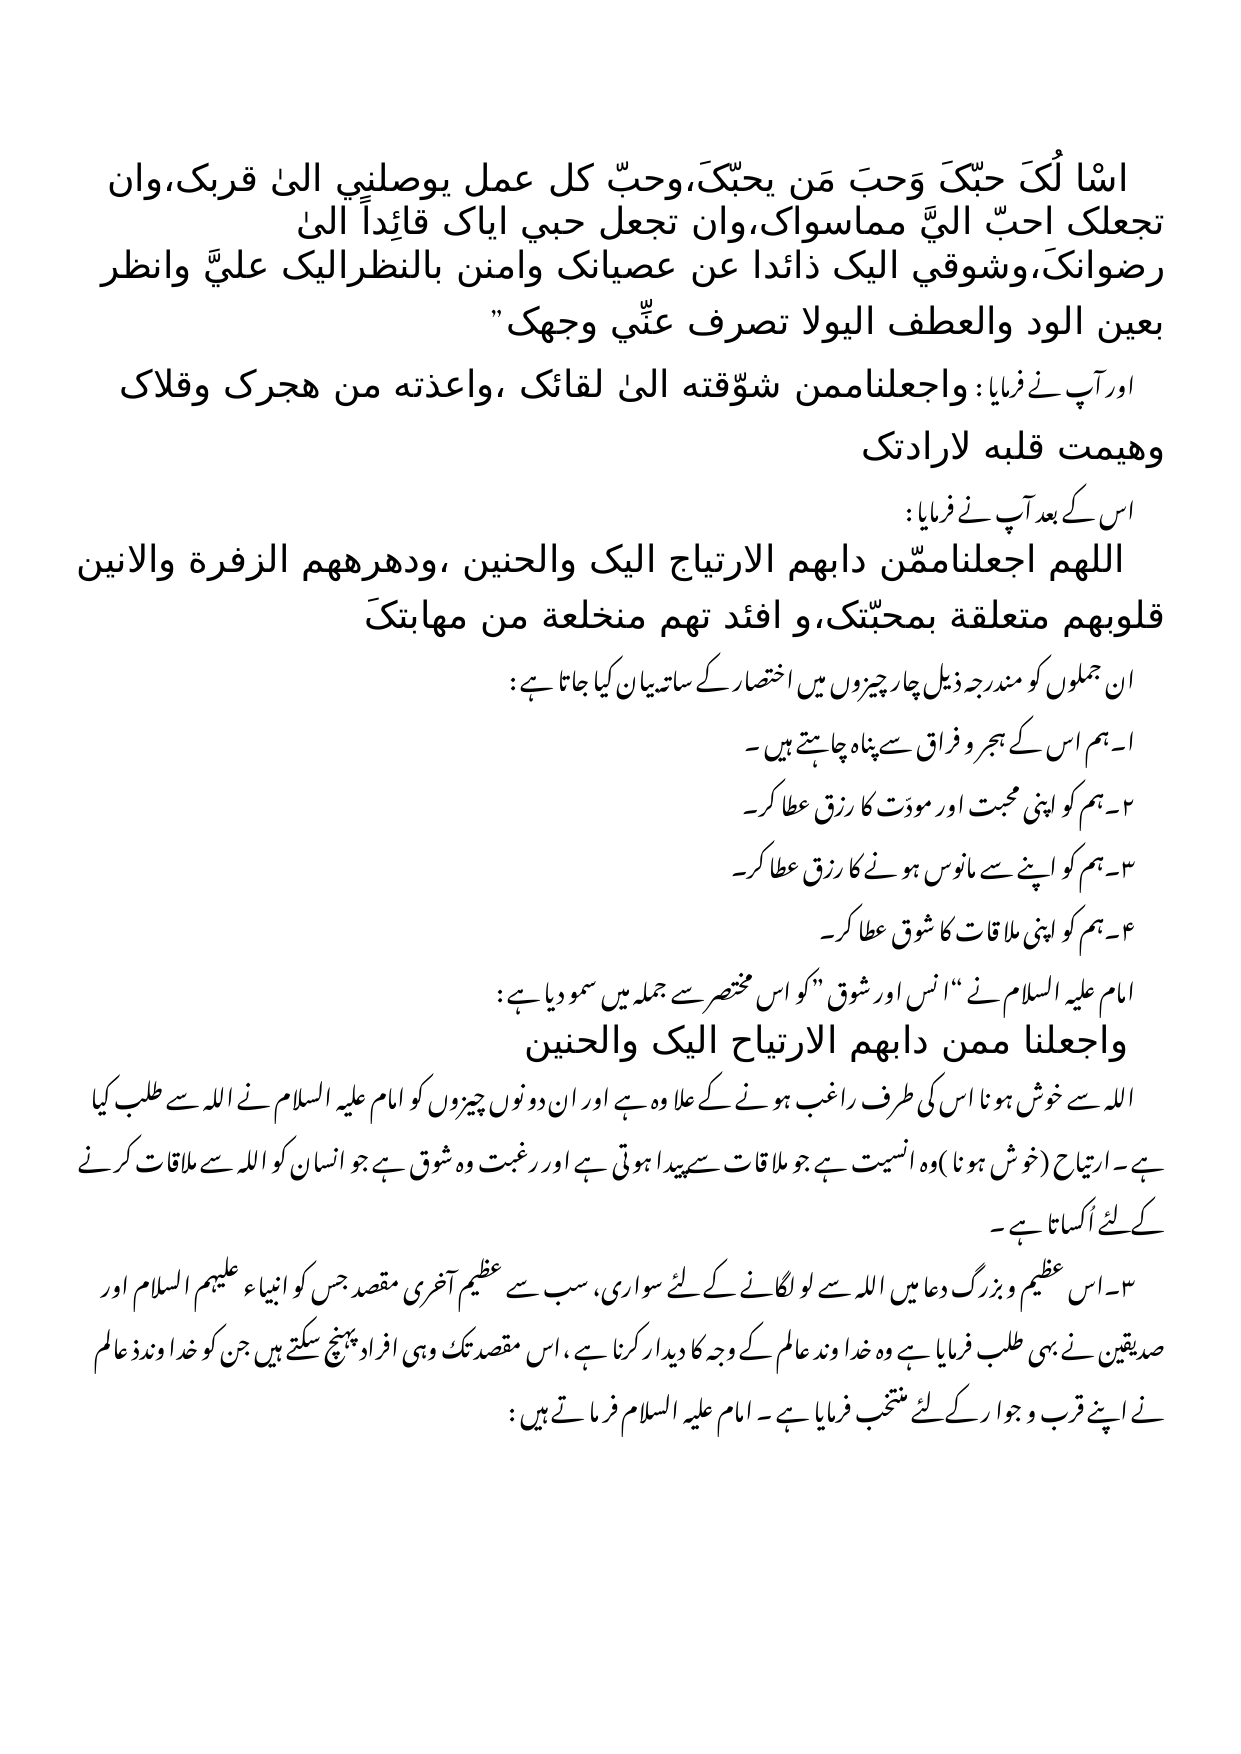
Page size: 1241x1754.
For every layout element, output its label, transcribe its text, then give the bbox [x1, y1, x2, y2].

text ۴۔ہم کو اپنی ملا قات کا شوق عطا کر۔ [75, 893, 1165, 956]
text ٣۔ہم کو اپنے سے مانوس ہو نے کا رزق عطا کر۔ [75, 831, 1165, 893]
text اللهم اجعلناممّن دابهم الارتياج اليک والحنين ،ودهرههم الزفرة والانين قلوبهم متعلقة بمحبّتک،و افئد تهم منخلعة من مهابتکَ [75, 537, 1165, 643]
text اور آپ نے فرمایا : واجعلناممن شوّقته الیٰ لقائک ،واعذته من هجرک وقلاک وهيمت قلبه لارادتک [75, 350, 1165, 475]
text ٢۔ہم کو اپنی محبت اور مودّت کا رزق عطا کر۔ [75, 768, 1165, 831]
text اسْا لُکَ حبّکَ وَحبَ مَن یحبّکَ،وحبّ کل عمل یوصلني الیٰ قربک،وان تجعلک احبّ اليَّ مماسواک،وان تجعل حبي ایاک قائِداً الیٰ رضوانکَ،وشوقي اليک ذائدا عن عصيانک وامنن بالنظراليک عليَّ وانظر بعين الود والعطف اليولا تصرف عنِّي وجهک ” [75, 156, 1165, 350]
text واجعلنا ممن دابهم الارتياح اليک والحنين [75, 1018, 1165, 1062]
text ان جملوں کو مندرجہ ذیل چار چيزوں ميں اختصار کے ساته بيان کيا جاتا ہے : [75, 643, 1165, 706]
text اس کے بعد آپ نے فرمایا : [75, 475, 1165, 537]
text الله سے خوش ہو نا اس کی طرف راغب ہو نے کے علا وہ ہے اور ان دو نوں چيزوں کو امام عليہ السلام نے الله سے طلب کيا ہے ۔ارتياح (خو ش ہو نا )وہ انسيت ہے جو ملا قات سے پيدا ہو تی ہے اور رغبت وہ شوق ہے جو انسان کو الله سے ملاقات کر نے کےلئے اُکساتا ہے ۔ [75, 1062, 1165, 1249]
text امام عليہ السلام نے “ا نس اور شوق ”کو اس مختصر سے جملہ ميں سمو دیا ہے : [75, 956, 1165, 1018]
text ا۔ہم اس کے ہجر و فراق سے پناہ چاہتے ہيں ۔ [75, 706, 1165, 768]
text ٣۔اس عظيم و بزرگ دعا ميں الله سے لو لگانے کے لئے سواری، سب سے عظيم آخری مقصد جس کو انبياء عليہم السلام اور صدیقين نے بهی طلب فرمایا ہے وہ خدا وند عالم کے وجہ کا دیدار کرنا ہے ،اس مقصد تک وہی افراد پہنچ سکتے ہيں جن کو خدا وندذ عالم نے اپنے قرب و جوا ر کےلئے منتخب فرمایا ہے ۔ امام عليہ السلام فر ما تے ہيں : [75, 1249, 1165, 1437]
